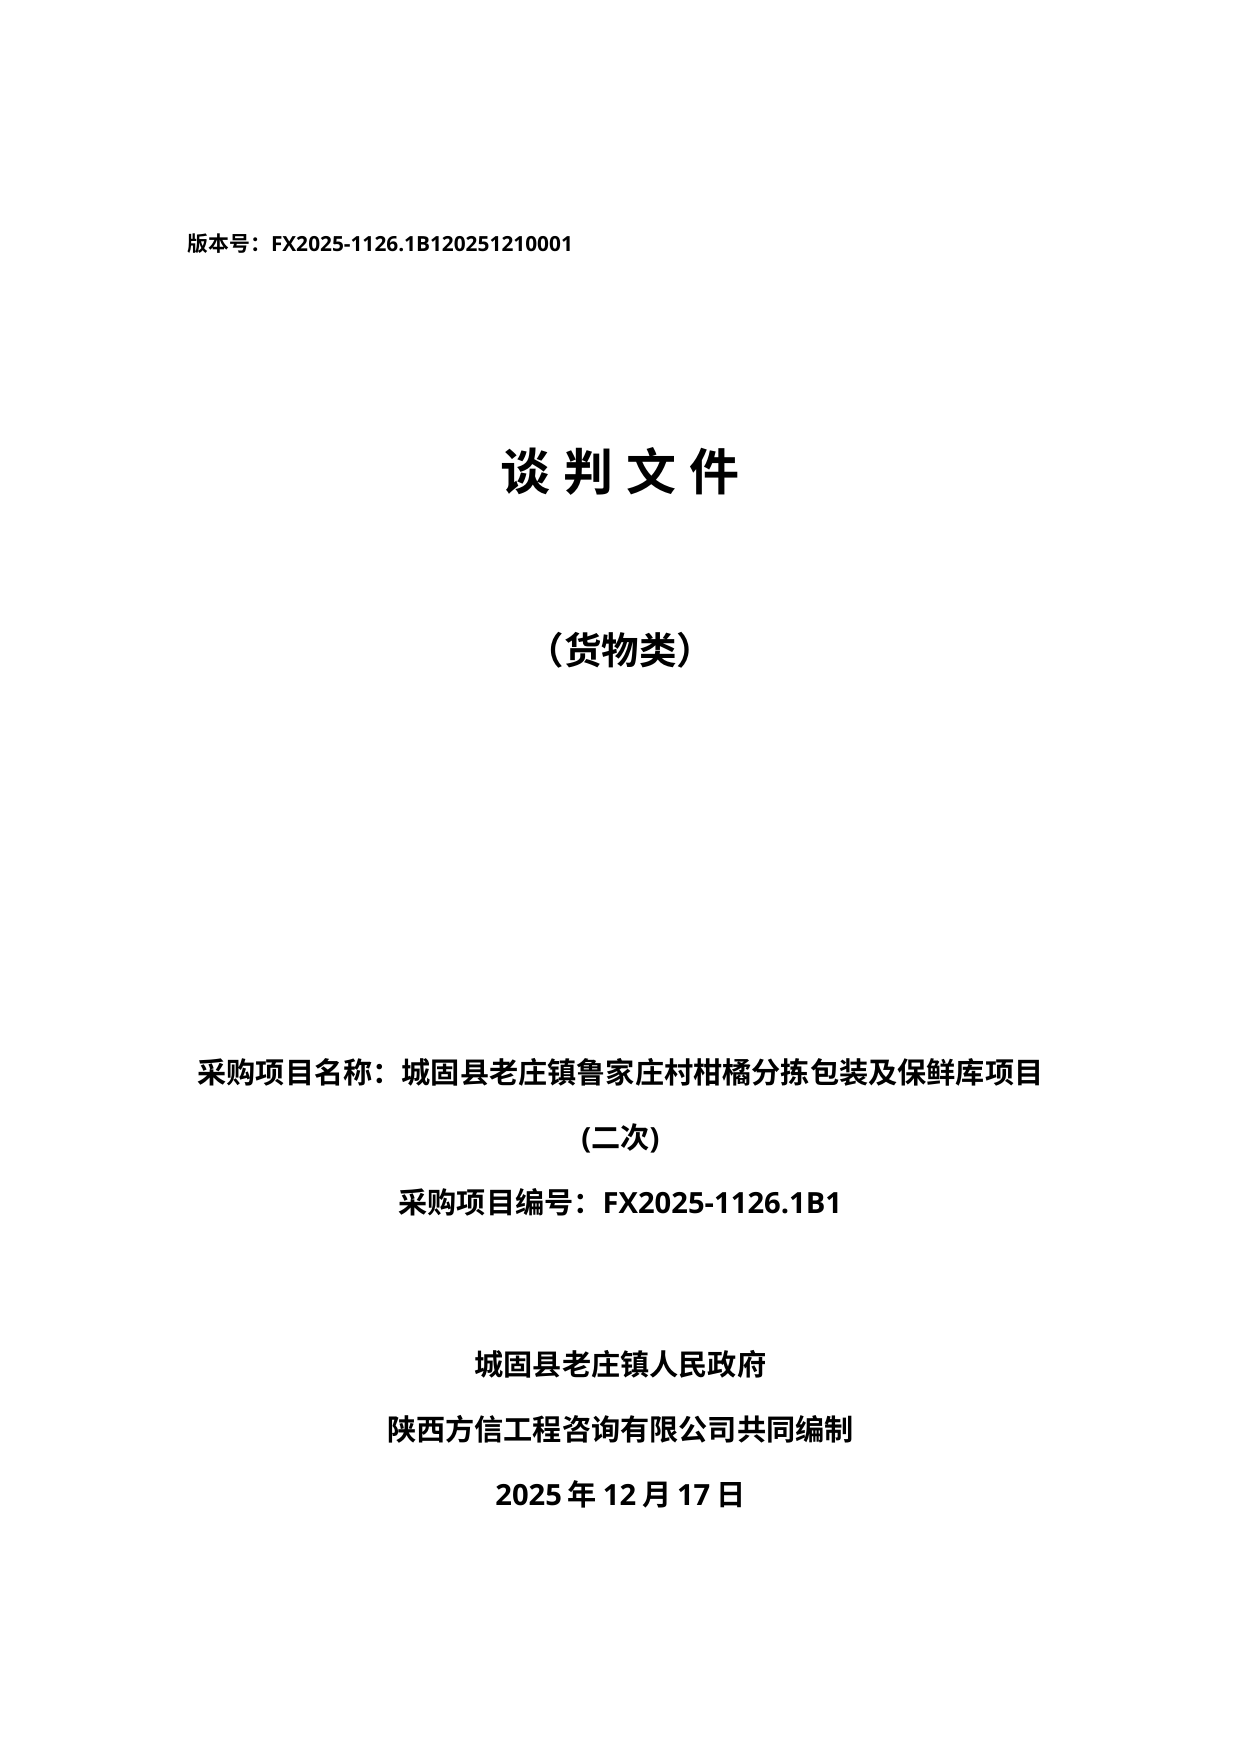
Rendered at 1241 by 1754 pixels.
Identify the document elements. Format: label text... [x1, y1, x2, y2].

text 版本号：FX2025-1126.1B120251210001 [187, 227, 1053, 422]
text 采购项目名称：城固县老庄镇鲁家庄村柑橘分拣包装及保鲜库项目(二次) [187, 1039, 1053, 1169]
text （货物类） [187, 617, 1053, 1039]
text 陕西方信工程咨询有限公司共同编制 [187, 1397, 1053, 1462]
text 采购项目编号：FX2025-1126.1B1 [187, 1169, 1053, 1332]
text 2025年12月17日 [187, 1462, 1053, 1527]
text 城固县老庄镇人民政府 [187, 1332, 1053, 1397]
text 谈 判 文 件 [187, 422, 1053, 617]
